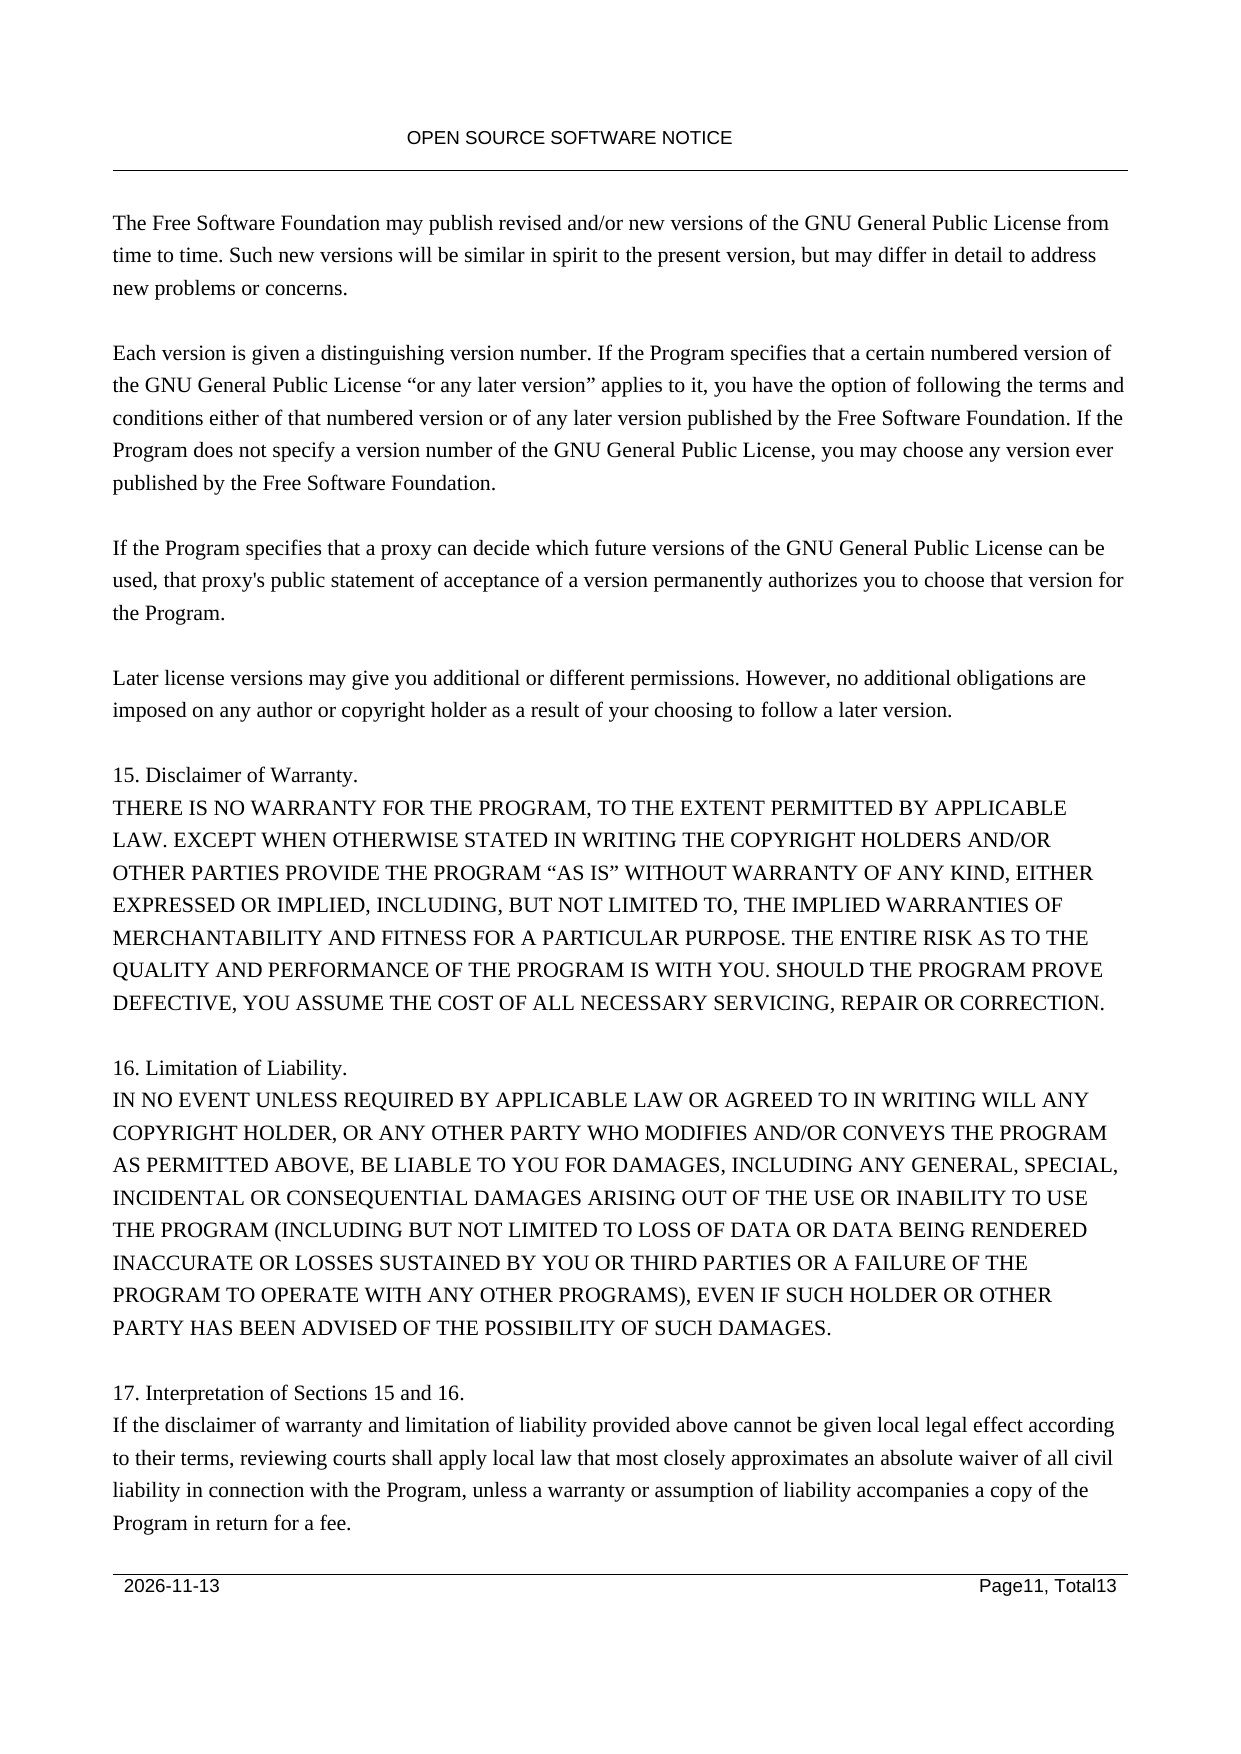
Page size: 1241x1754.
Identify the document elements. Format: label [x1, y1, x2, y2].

text [112, 206, 1128, 1539]
